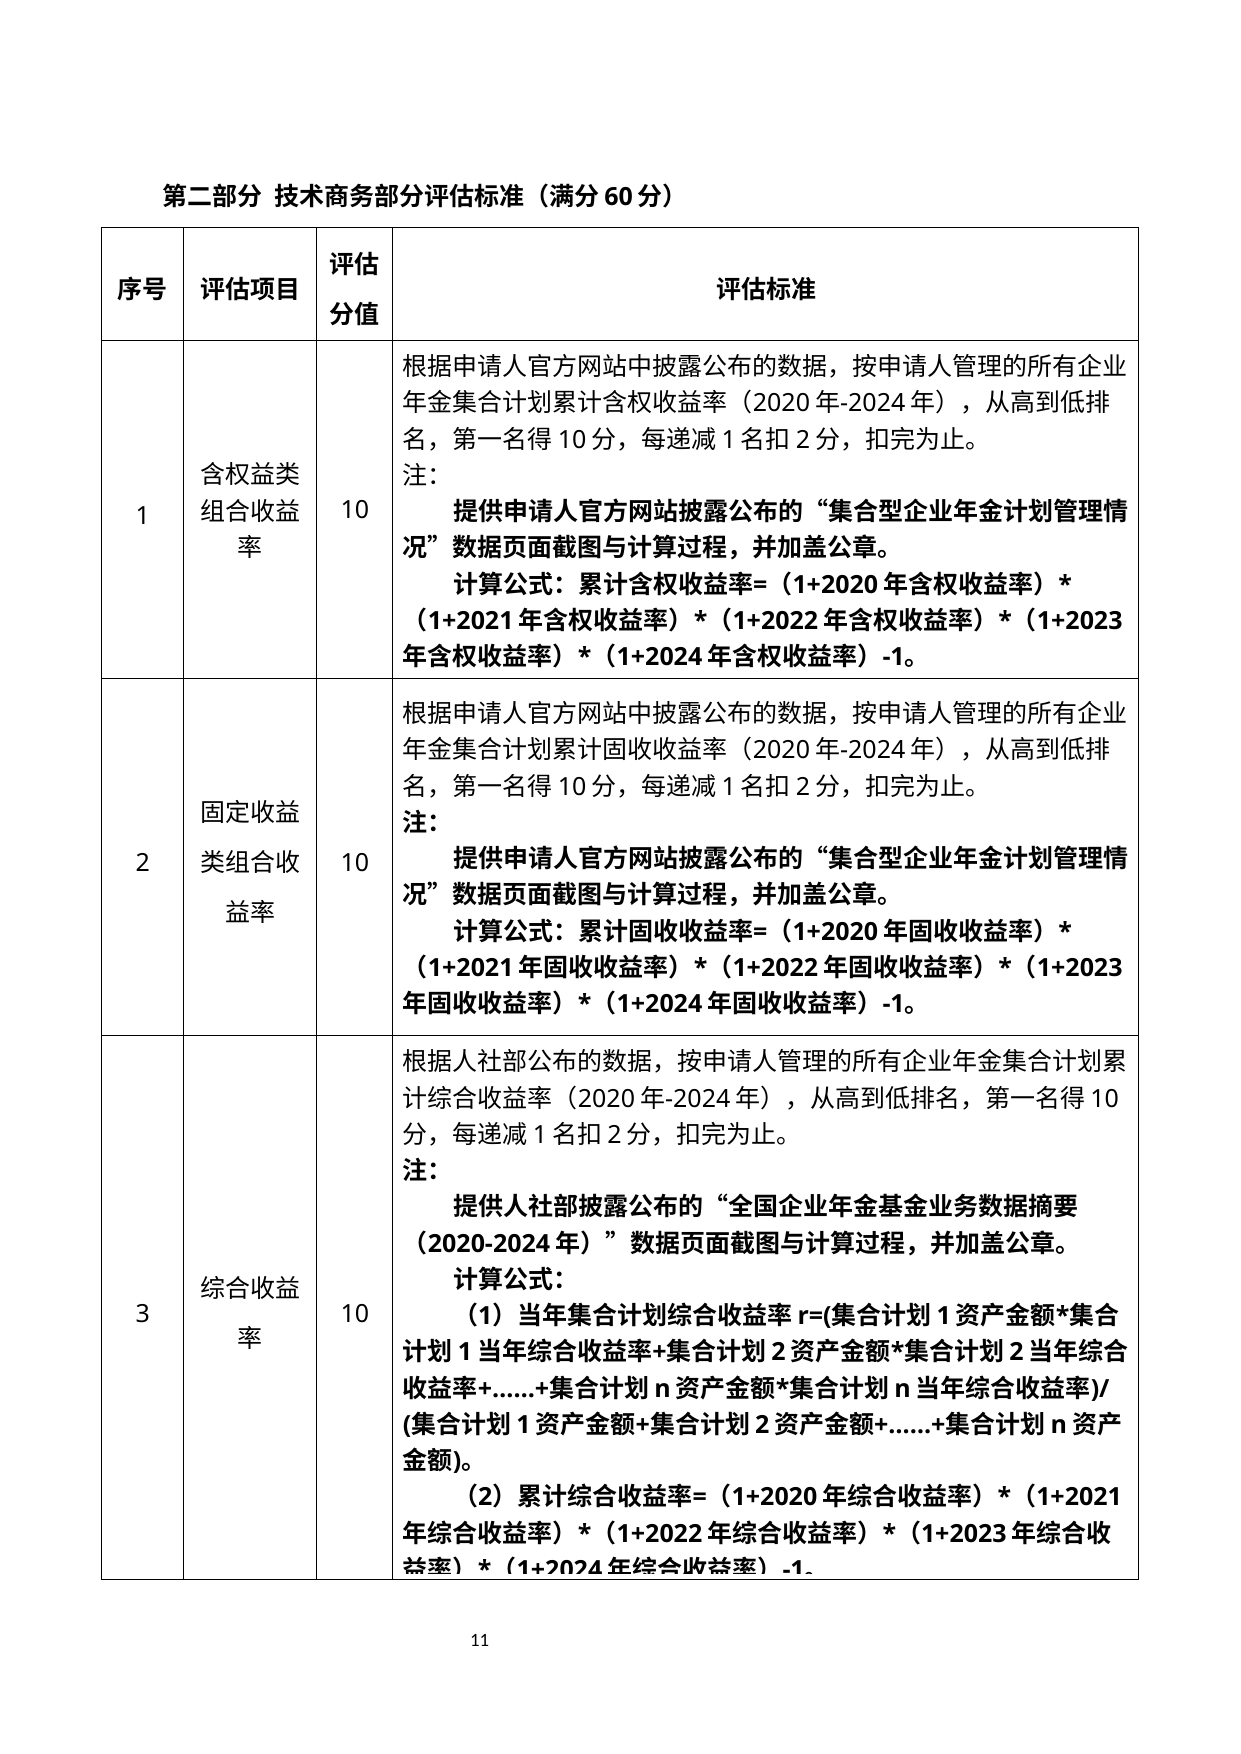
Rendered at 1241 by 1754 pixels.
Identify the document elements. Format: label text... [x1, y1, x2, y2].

table_cell 根据申请人官方网站中披露公布的数据，按申请人管理的所有企业年金集合计划累计含权收益率（2020年-2024年），从高到低排名，第一名得10分，每递减1名扣2分，扣完为止。 注： 提供申请人官方网站披露公布的“集合型企业年金计划管理情况”数据页面截图与计算过程，并加盖公章。 计算公式：累计含权收益率=（1+2020年含权收益率）*（1+2021年含权收益率）*（1+2022年含权收益率）*（1+2023年含权收益率）*（1+2024年含权收益率）-1。 [393, 341, 1138, 678]
table_cell 含权益类组合收益率 [184, 341, 316, 678]
table_cell 10 [317, 1036, 392, 1579]
title 第二部分 技术商务部分评估标准（满分60分） [112, 162, 1128, 227]
table_cell 综合收益率 [184, 1036, 316, 1579]
table_cell 1 [102, 341, 183, 678]
table_cell 2 [102, 679, 183, 1035]
table_cell 固定收益类组合收益率 [184, 679, 316, 1035]
table_header 评估标准 [393, 228, 1138, 340]
table_cell 10 [317, 341, 392, 678]
table_cell 根据人社部公布的数据，按申请人管理的所有企业年金集合计划累计综合收益率（2020年-2024年），从高到低排名，第一名得10分，每递减1名扣2分，扣完为止。 注： 提供人社部披露公布的“全国企业年金基金业务数据摘要（2020-2024年）”数据页面截图与计算过程，并加盖公章。 计算公式： （1）当年集合计划综合收益率r=(集合计划1资产金额*集合计划1当年综合收益率+集合计划2资产金额*集合计划2当年综合收益率+……+集合计划n资产金额*集合计划n当年综合收益率)/(集合计划1资产金额+集合计划2资产金额+……+集合计划n资产金额)。 （2）累计综合收益率=（1+2020年综合收益率）*（1+2021年综合收益率）*（1+2022年综合收益率）*（1+2023年综合收益率）*（1+2024年综合收益率）-1。 [393, 1036, 1138, 1579]
table_cell 3 [102, 1036, 183, 1579]
table_cell 10 [317, 679, 392, 1035]
table_header 序号 [102, 228, 183, 340]
table_header 评估项目 [184, 228, 316, 340]
table_header 评估分值 [317, 228, 392, 340]
table_cell 根据申请人官方网站中披露公布的数据，按申请人管理的所有企业年金集合计划累计固收收益率（2020年-2024年），从高到低排名，第一名得10分，每递减1名扣2分，扣完为止。 注： 提供申请人官方网站披露公布的“集合型企业年金计划管理情况”数据页面截图与计算过程，并加盖公章。 计算公式：累计固收收益率=（1+2020年固收收益率）*（1+2021年固收收益率）*（1+2022年固收收益率）*（1+2023年固收收益率）*（1+2024年固收收益率）-1。 [393, 679, 1138, 1035]
